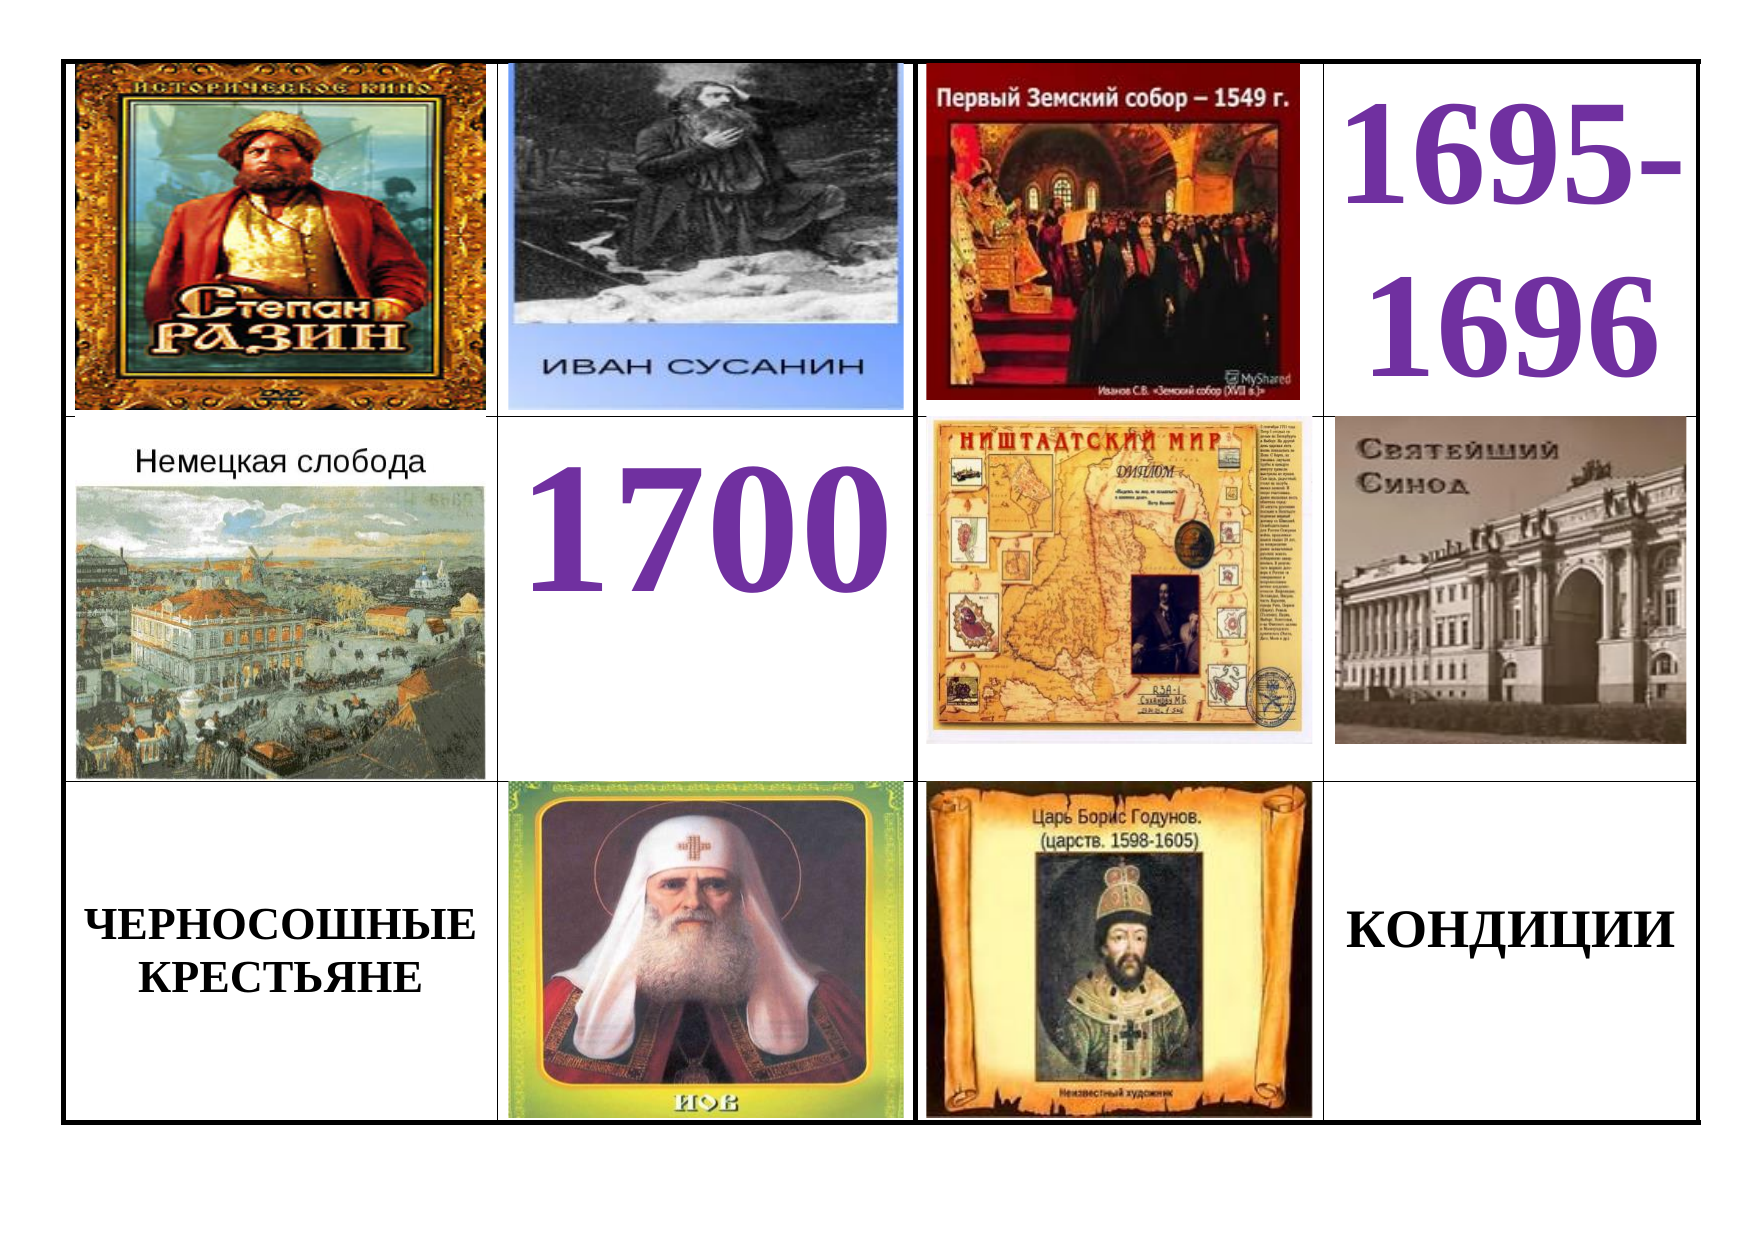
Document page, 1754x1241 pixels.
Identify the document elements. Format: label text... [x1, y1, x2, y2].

table_cell [498, 782, 913, 1120]
table_cell [1324, 417, 1696, 781]
table_cell [66, 417, 75, 781]
table_header [918, 64, 1323, 416]
picture [75, 416, 486, 781]
picture [1335, 416, 1687, 744]
table_cell [918, 417, 1323, 781]
picture [926, 416, 1313, 744]
picture [508, 781, 904, 1118]
table_header [498, 64, 913, 416]
table_header [66, 64, 497, 416]
table_cell [918, 782, 1323, 1120]
picture [926, 781, 1313, 1118]
picture [508, 63, 904, 410]
table_cell 1700 [498, 417, 913, 781]
table_header 1695-1696 [1324, 64, 1696, 416]
table_cell КОНДИЦИИ [1324, 782, 1696, 1120]
table_cell [486, 417, 497, 781]
picture [75, 63, 486, 410]
table_cell ЧЕРНОСОШНЫЕ КРЕСТЬЯНЕ [66, 782, 497, 1120]
picture [926, 63, 1300, 400]
